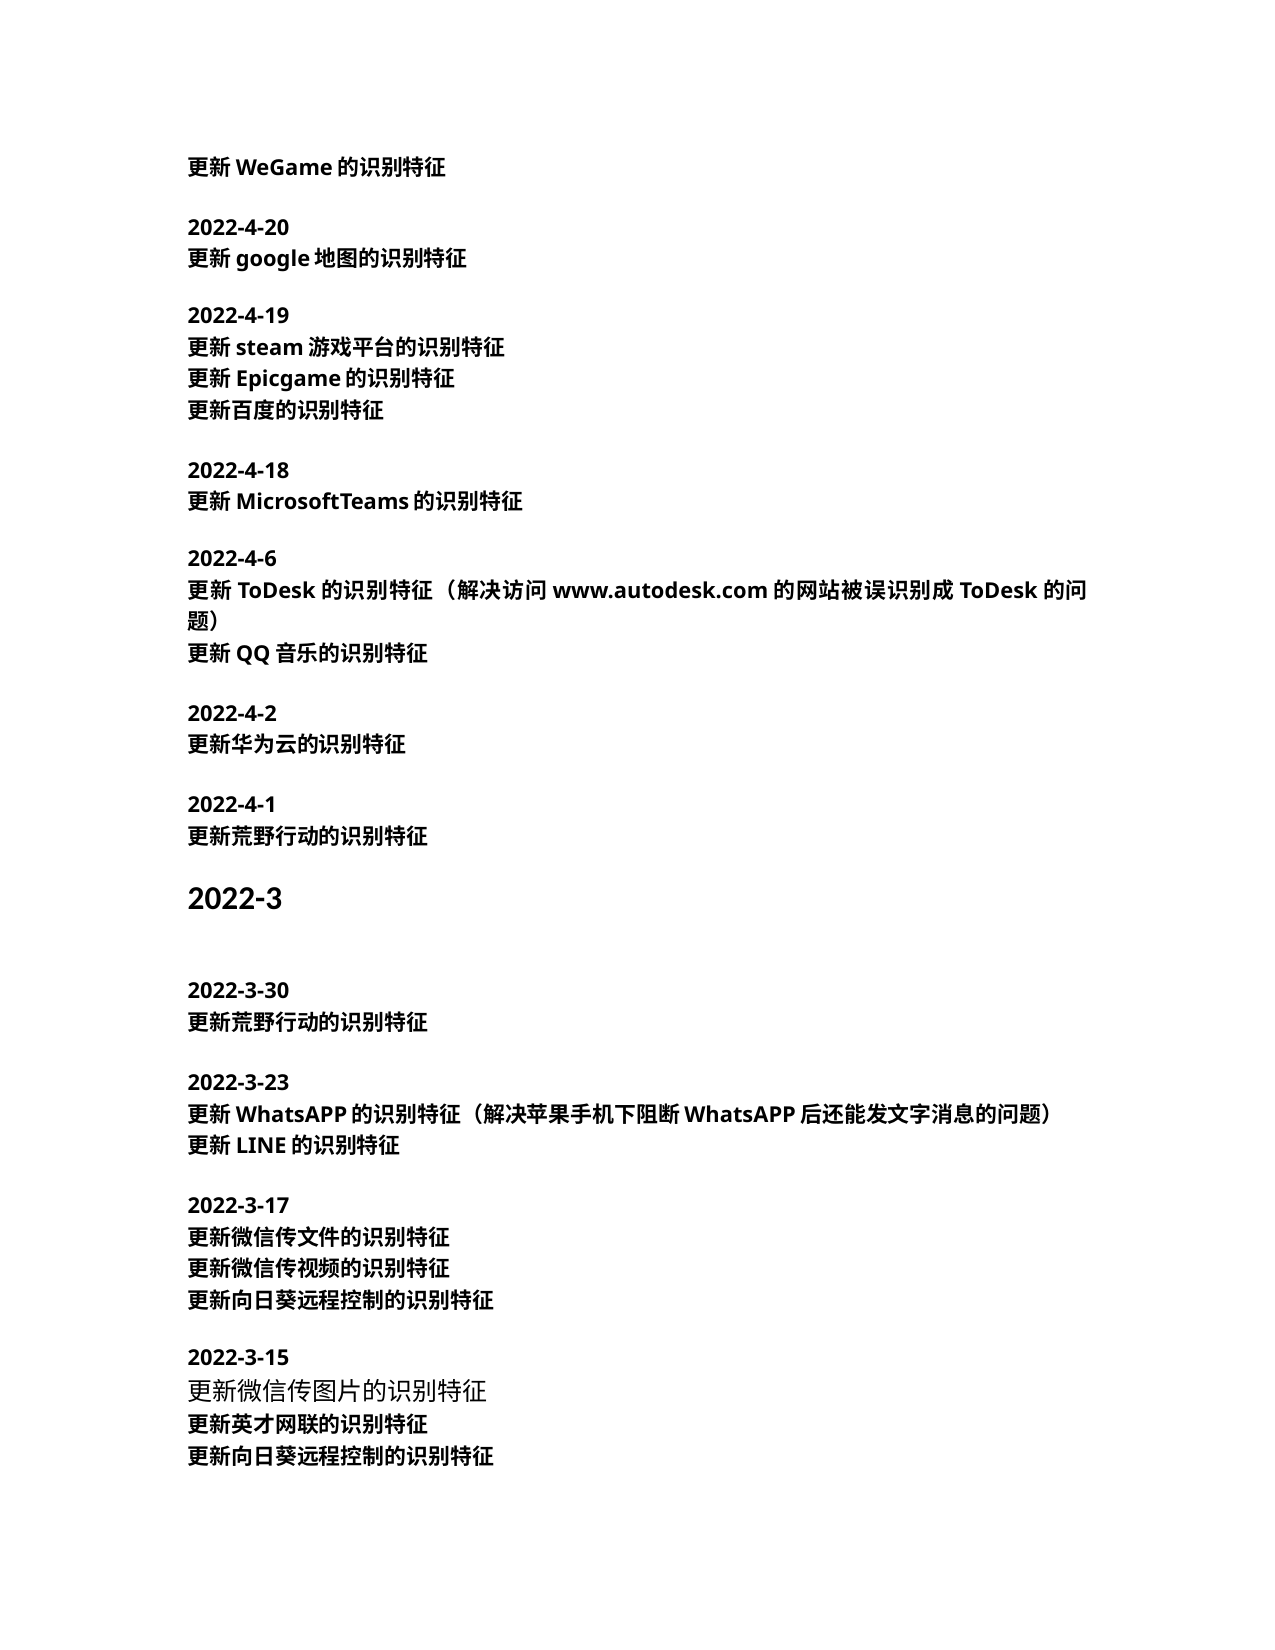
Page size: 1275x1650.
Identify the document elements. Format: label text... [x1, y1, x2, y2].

text 更新Epicgame的识别特征 [187, 361, 1087, 393]
text 2022-3-17 [187, 1190, 1087, 1220]
text 2022-4-18 [187, 454, 1087, 484]
text 更新WhatsAPP的识别特征（解决苹果手机下阻断WhatsAPP后还能发文字消息的问题） [187, 1097, 1087, 1128]
text 更新华为云的识别特征 [187, 727, 1087, 759]
text 2022-4-19 [187, 300, 1087, 329]
text 更新MicrosoftTeams的识别特征 [187, 484, 1087, 516]
text 更新英才网联的识别特征 [187, 1407, 1087, 1439]
text 更新微信传视频的识别特征 [187, 1251, 1087, 1283]
text 更新LINE的识别特征 [187, 1128, 1087, 1160]
text 2022-4-1 [187, 789, 1087, 819]
text 更新微信传图片的识别特征 [187, 1371, 1087, 1407]
text 更新QQ音乐的识别特征 [187, 636, 1087, 668]
text 更新向日葵远程控制的识别特征 [187, 1283, 1087, 1315]
text 更新google地图的识别特征 [187, 241, 1087, 273]
text 2022-3-23 [187, 1067, 1087, 1097]
text 2022-4-2 [187, 698, 1087, 727]
text 2022-4-20 [187, 212, 1087, 241]
text 更新百度的识别特征 [187, 393, 1087, 425]
text 更新WeGame的识别特征 [187, 150, 1087, 182]
text 更新微信传文件的识别特征 [187, 1220, 1087, 1251]
subtitle 2022-3 [187, 877, 1087, 918]
text 2022-3-30 [187, 975, 1087, 1005]
text 更新向日葵远程控制的识别特征 [187, 1439, 1087, 1471]
text 更新ToDesk的识别特征（解决访问www.autodesk.com的网站被误识别成ToDesk的问题） [187, 573, 1087, 636]
text 2022-4-6 [187, 543, 1087, 573]
text 2022-3-15 [187, 1341, 1087, 1371]
text 更新荒野行动的识别特征 [187, 819, 1087, 850]
text 更新荒野行动的识别特征 [187, 1005, 1087, 1036]
text 更新steam游戏平台的识别特征 [187, 329, 1087, 361]
